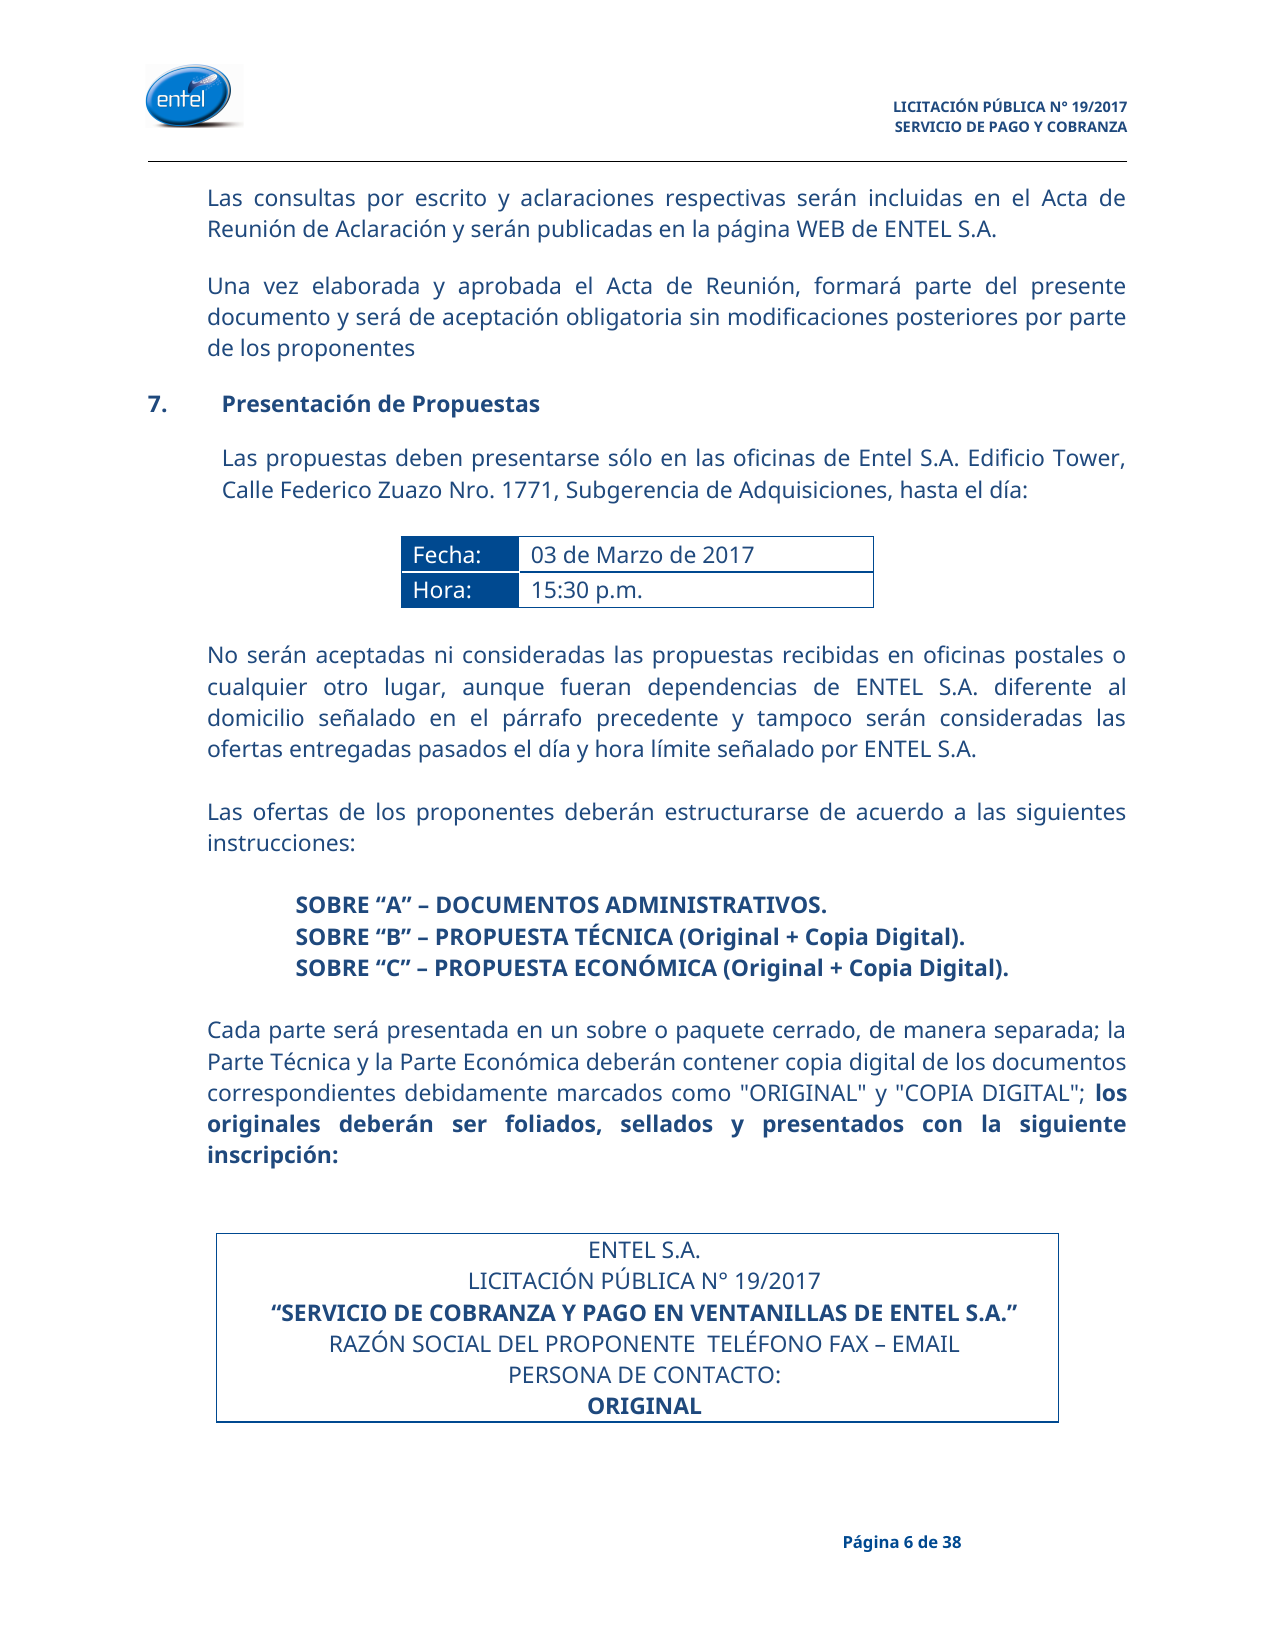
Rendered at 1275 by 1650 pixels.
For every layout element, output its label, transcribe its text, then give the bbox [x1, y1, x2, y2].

table_header Fecha: [402, 537, 519, 571]
table_cell 15:30 p.m. [520, 573, 873, 607]
text SOBRE “A” – DOCUMENTOS ADMINISTRATIVOS. [295, 889, 1127, 920]
text Una vez elaborada y aprobada el Acta de Reunión, formará parte del presente documento y será de aceptación obligatoria sin modificaciones posteriores por parte de los proponentes [207, 269, 1127, 363]
table_header ENTEL S.A. LICITACIÓN PÚBLICA N° 19/2017 “SERVICIO DE COBRANZA Y PAGO EN VENTANILLAS DE ENTEL S.A.” RAZÓN SOCIAL DEL PROPONENTE TELÉFONO FAX – EMAIL PERSONA DE CONTACTO: ORIGINAL [217, 1234, 1058, 1421]
picture [145, 64, 244, 128]
list Presentación de Propuestas [148, 388, 1127, 419]
text SOBRE “B” – PROPUESTA TÉCNICA (Original + Copia Digital). [295, 920, 1127, 952]
text SOBRE “C” – PROPUESTA ECONÓMICA (Original + Copia Digital). [295, 952, 1127, 983]
table_header 03 de Marzo de 2017 [520, 537, 873, 571]
list Las ofertas de los proponentes deberán estructurarse de acuerdo a las siguientes instrucciones: [207, 795, 1127, 858]
list No serán aceptadas ni consideradas las propuestas recibidas en oficinas postales o cualquier otro lugar, aunque fueran dependencias de ENTEL S.A. diferente al domicilio señalado en el párrafo precedente y tampoco serán consideradas las ofertas entregadas pasados el día y hora límite señalado por ENTEL S.A. [207, 639, 1127, 764]
list Las propuestas deben presentarse sólo en las oficinas de Entel S.A. Edificio Tower, Calle Federico Zuazo Nro. 1771, Subgerencia de Adquisiciones, hasta el día: [222, 442, 1127, 505]
table_cell Hora: [402, 573, 519, 607]
list Cada parte será presentada en un sobre o paquete cerrado, de manera separada; la Parte Técnica y la Parte Económica deberán contener copia digital de los documentos correspondientes debidamente marcados como "ORIGINAL" y "COPIA DIGITAL"; los originales deberán ser foliados, sellados y presentados con la siguiente inscripción: [207, 1014, 1127, 1170]
text Las consultas por escrito y aclaraciones respectivas serán incluidas en el Acta de Reunión de Aclaración y serán publicadas en la página WEB de ENTEL S.A. [207, 182, 1127, 244]
